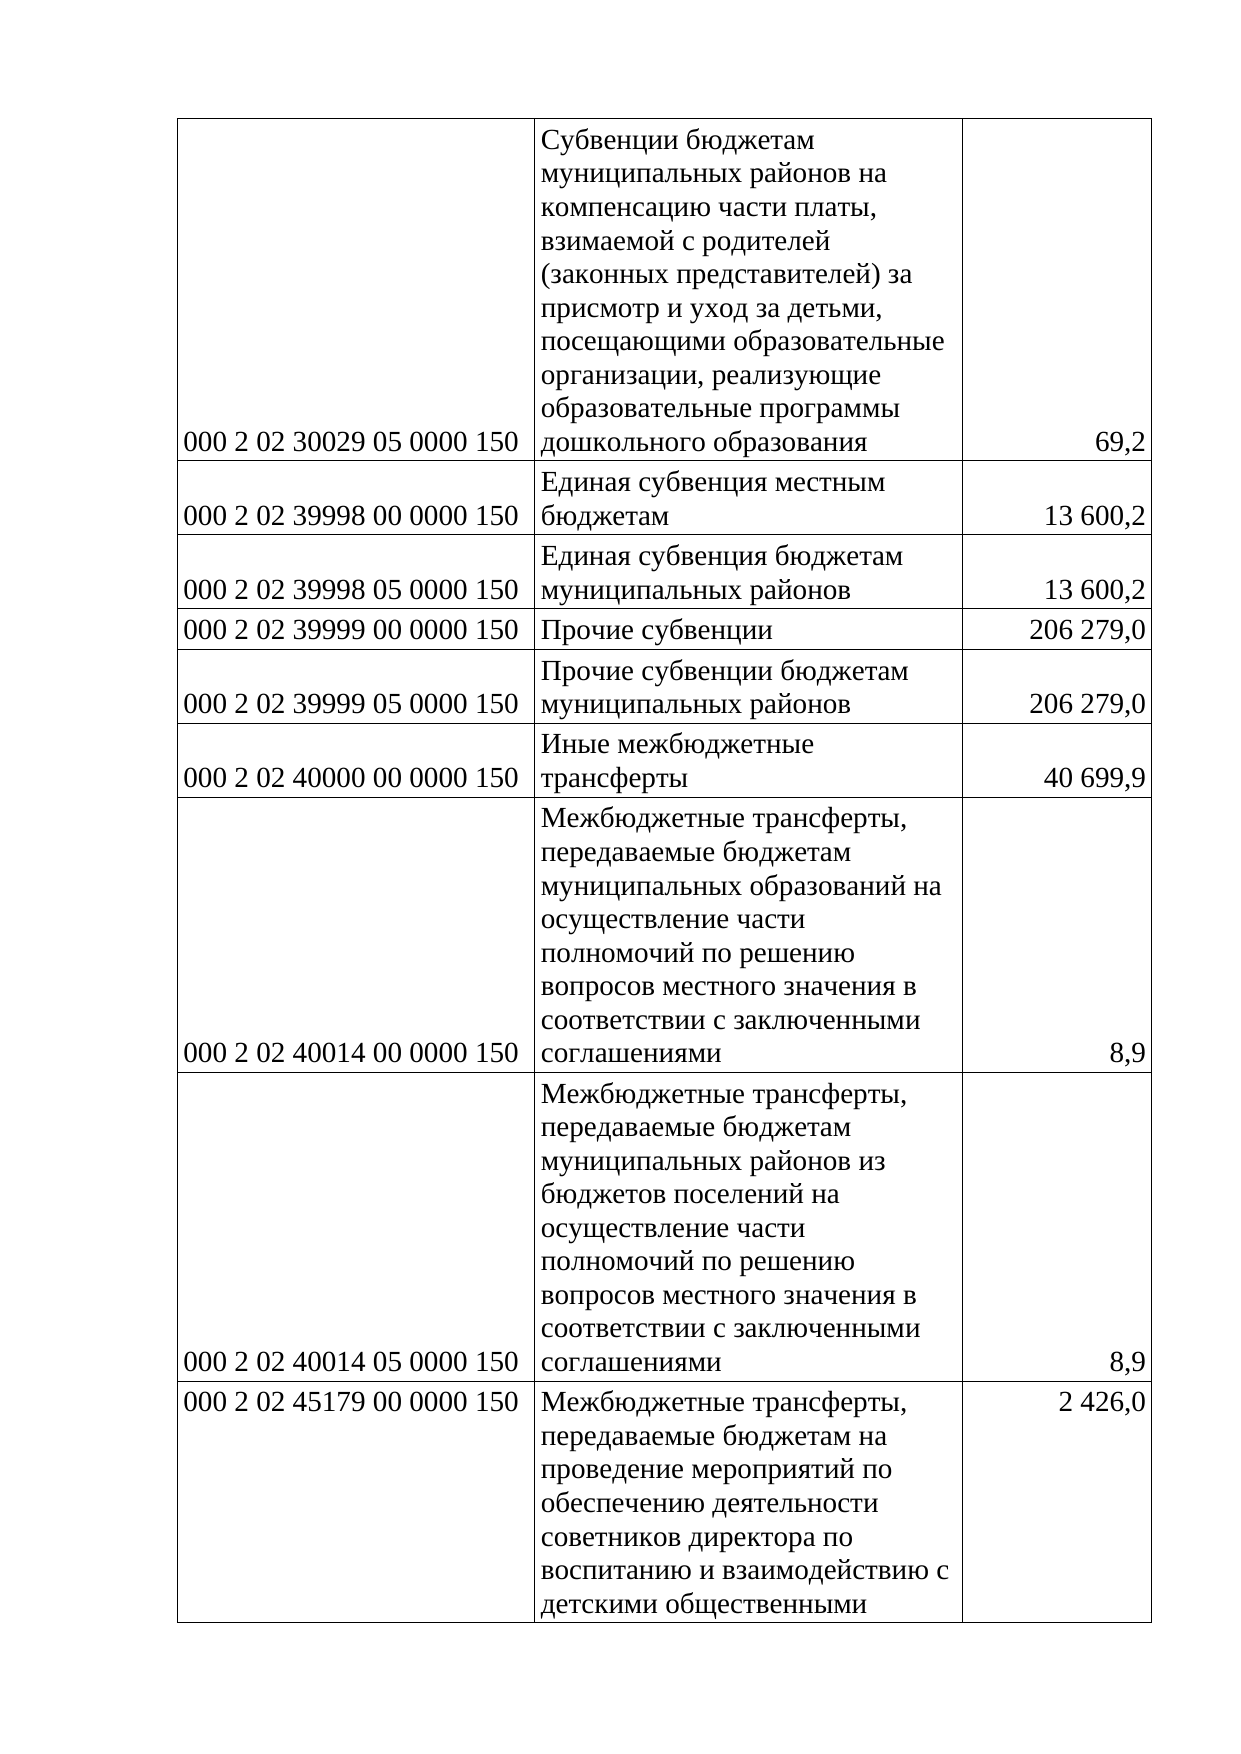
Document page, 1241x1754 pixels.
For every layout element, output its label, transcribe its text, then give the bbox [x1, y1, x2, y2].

table_cell Межбюджетные трансферты, передаваемые бюджетам муниципальных образований на осуществление части полномочий по решению вопросов местного значения в соответствии с заключенными соглашениями [535, 798, 962, 1072]
table_cell 206 279,0 [963, 609, 1151, 649]
table_cell 000 2 02 39999 05 0000 150 [178, 650, 534, 723]
table_cell 000 2 02 40014 05 0000 150 [178, 1073, 534, 1381]
table_cell 000 2 02 30029 05 0000 150 [178, 119, 534, 460]
table_cell Прочие субвенции бюджетам муниципальных районов [535, 650, 962, 723]
table_cell 000 2 02 40000 00 0000 150 [178, 724, 534, 797]
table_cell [178, 1382, 534, 1622]
table_cell 8,9 [963, 1073, 1151, 1381]
table_cell Иные межбюджетные трансферты [535, 724, 962, 797]
table_cell 2 426,0 [963, 1382, 1151, 1622]
table_cell Единая субвенция бюджетам муниципальных районов [535, 535, 962, 608]
table_cell Единая субвенция местным бюджетам [535, 461, 962, 534]
table_cell 69,2 [963, 119, 1151, 460]
table_cell 8,9 [963, 798, 1151, 1072]
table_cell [535, 1382, 962, 1622]
table_cell Прочие субвенции [535, 609, 962, 649]
table_cell 13 600,2 [963, 535, 1151, 608]
table_cell 000 2 02 39998 05 0000 150 [178, 535, 534, 608]
table_cell 000 2 02 39999 00 0000 150 [178, 609, 534, 649]
table_cell 13 600,2 [963, 461, 1151, 534]
table_cell Межбюджетные трансферты, передаваемые бюджетам муниципальных районов из бюджетов поселений на осуществление части полномочий по решению вопросов местного значения в соответствии с заключенными соглашениями [535, 1073, 962, 1381]
table_cell 206 279,0 [963, 650, 1151, 723]
table_cell 000 2 02 39998 00 0000 150 [178, 461, 534, 534]
table_cell 40 699,9 [963, 724, 1151, 797]
table_cell Субвенции бюджетам муниципальных районов на компенсацию части платы, взимаемой с родителей (законных представителей) за присмотр и уход за детьми, посещающими образовательные организации, реализующие образовательные программы дошкольного образования [535, 119, 962, 460]
table_cell 000 2 02 40014 00 0000 150 [178, 798, 534, 1072]
